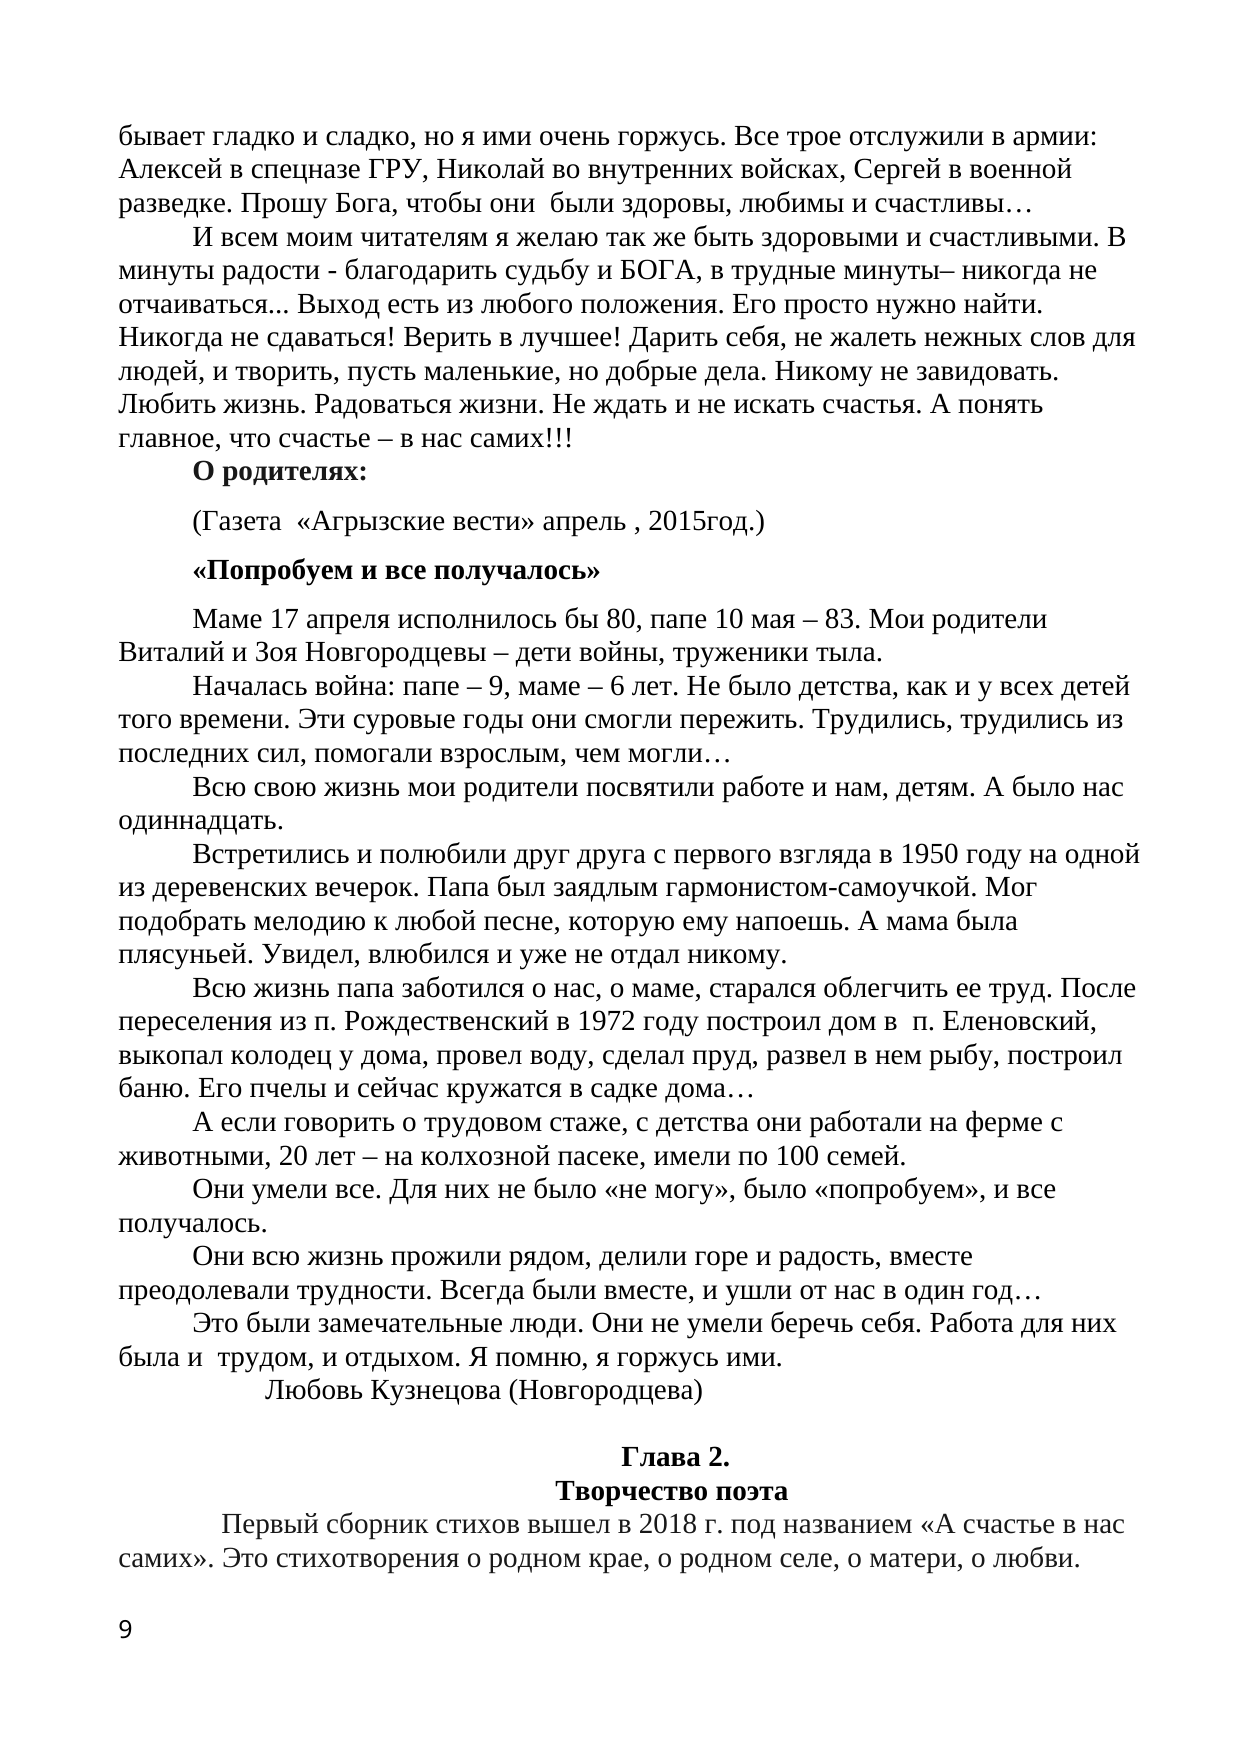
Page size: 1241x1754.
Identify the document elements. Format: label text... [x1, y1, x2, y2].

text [118, 118, 1152, 219]
text «Попробуем и все получалось» [118, 552, 1152, 585]
text О родителях: [118, 453, 1152, 487]
text Любовь Кузнецова (Новгородцева) [118, 1372, 1152, 1406]
text Они умели все. Для них не было «не могу», было «попробуем», и все получалось. [118, 1171, 1152, 1238]
text Первый сборник стихов вышел в 2018 г. под названием «А счастье в нас самих». Это стихотворения о родном крае, о родном селе, о матери, о любви. [118, 1507, 1152, 1574]
text Всю свою жизнь мои родители посвятили работе и нам, детям. А было нас одиннадцать. [118, 769, 1152, 836]
text (Газета «Агрызские вести» апрель , 2015год.) [118, 503, 1152, 536]
text Это были замечательные люди. Они не умели беречь себя. Работа для них была и трудом, и отдыхом. Я помню, я горжусь ими. [118, 1305, 1152, 1372]
text Творчество поэта [118, 1473, 1152, 1507]
text Глава 2. [118, 1439, 1152, 1473]
text Они всю жизнь прожили рядом, делили горе и радость, вместе преодолевали трудности. Всегда были вместе, и ушли от нас в один год… [118, 1238, 1152, 1305]
text Маме 17 апреля исполнилось бы 80, папе 10 мая – 83. Мои родители Виталий и Зоя Новгородцевы – дети войны, труженики тыла. [118, 601, 1152, 668]
text Встретились и полюбили друг друга с первого взгляда в 1950 году на одной из деревенских вечерок. Папа был заядлым гармонистом-самоучкой. Мог подобрать мелодию к любой песне, которую ему напоешь. А мама была плясуньей. Увидел, влюбился и уже не отдал никому. [118, 836, 1152, 970]
text Всю жизнь папа заботился о нас, о маме, старался облегчить ее труд. После переселения из п. Рождественский в 1972 году построил дом в п. Еленовский, выкопал колодец у дома, провел воду, сделал пруд, развел в нем рыбу, построил баню. Его пчелы и сейчас кружатся в садке дома… [118, 970, 1152, 1104]
text Началась война: папе – 9, маме – 6 лет. Не было детства, как и у всех детей того времени. Эти суровые годы они смогли пережить. Трудились, трудились из последних сил, помогали взрослым, чем могли… [118, 668, 1152, 769]
text А если говорить о трудовом стаже, с детства они работали на ферме с животными, 20 лет – на колхозной пасеке, имели по 100 семей. [118, 1104, 1152, 1171]
text И всем моим читателям я желаю так же быть здоровыми и счастливыми. В минуты радости - благодарить судьбу и БОГА, в трудные минуты– никогда не отчаиваться... Выход есть из любого положения. Его просто нужно найти. Никогда не сдаваться! Верить в лучшее! Дарить себя, не жалеть нежных слов для людей, и творить, пусть маленькие, но добрые дела. Никому не завидовать. Любить жизнь. Радоваться жизни. Не ждать и не искать счастья. А понять главное, что счастье – в нас самих!!! [118, 219, 1152, 453]
